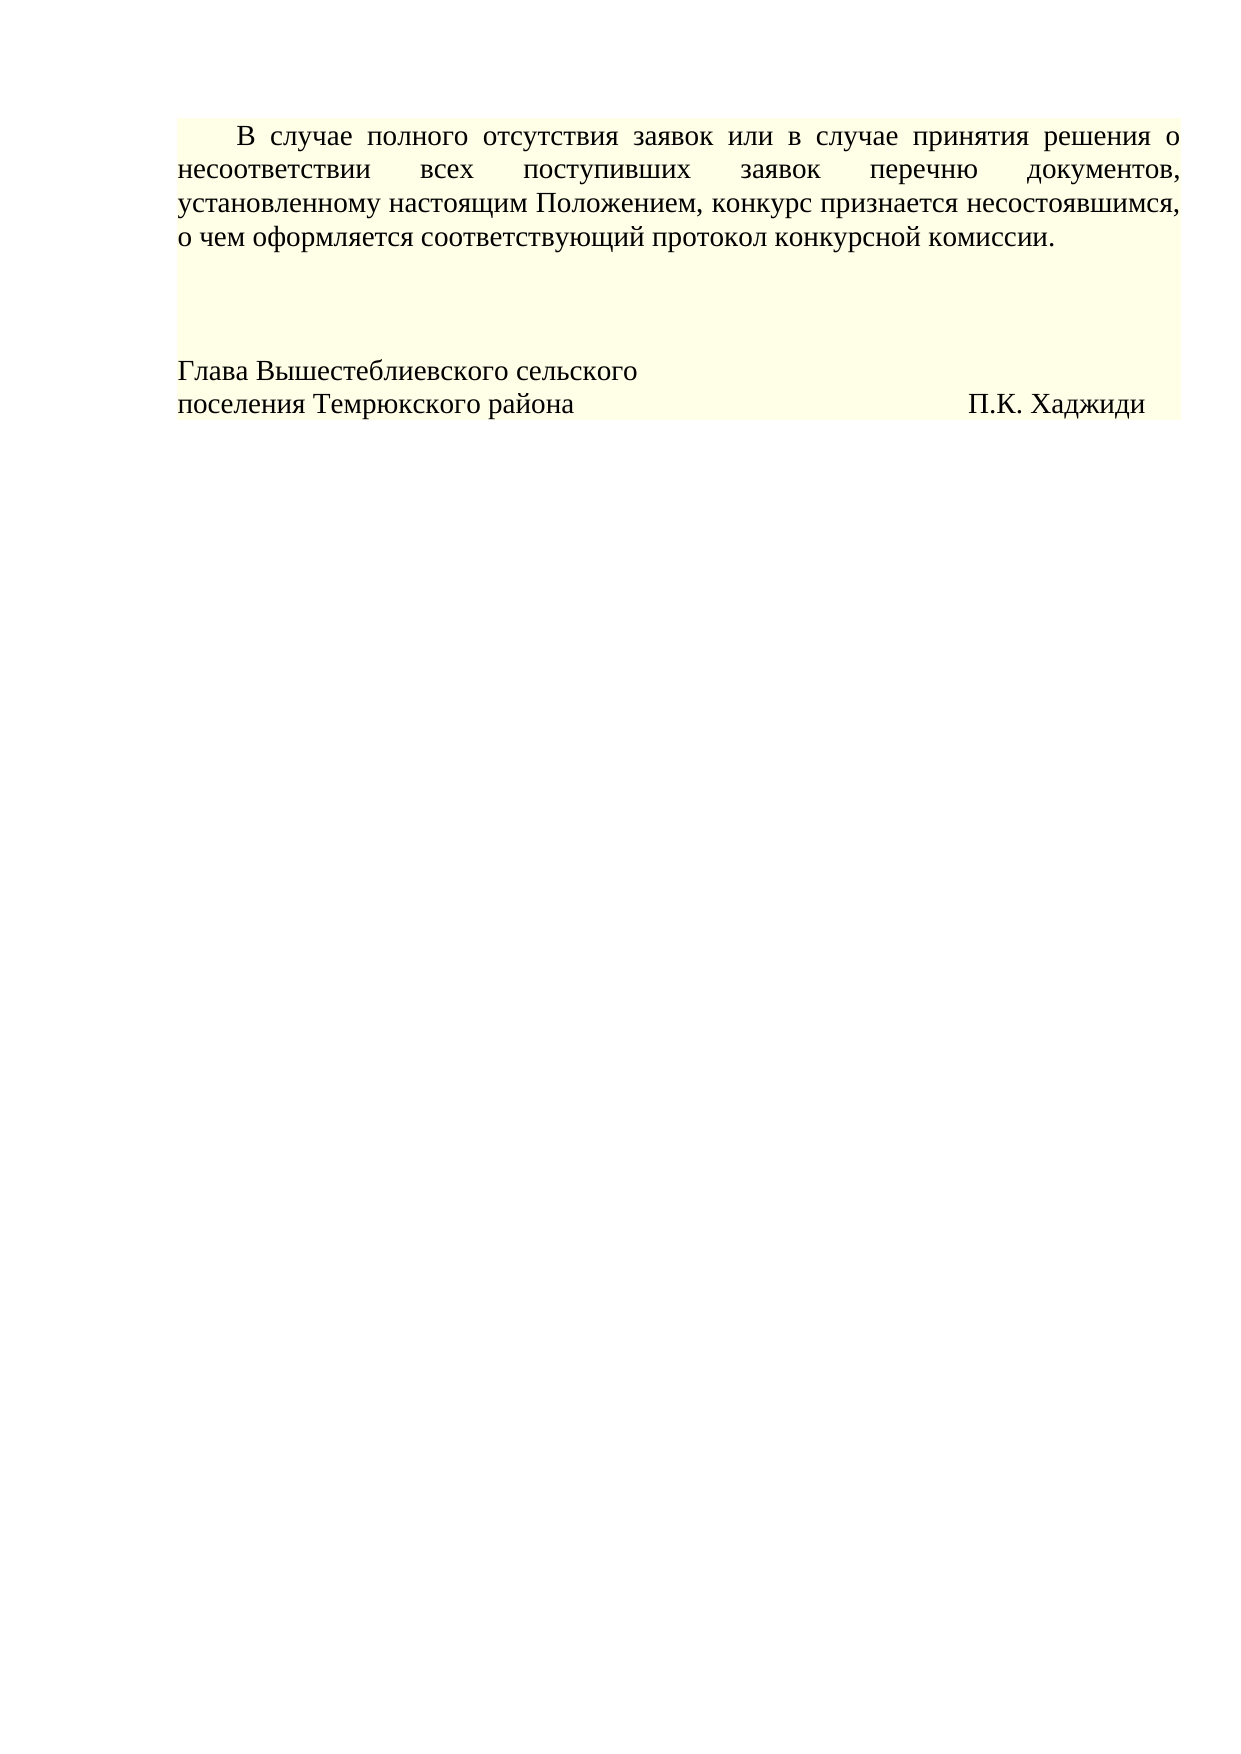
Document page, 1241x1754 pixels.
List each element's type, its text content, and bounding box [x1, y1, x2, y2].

text поселения Темрюкского района П.К. Хаджиди [177, 386, 1181, 420]
text Глава Вышестеблиевского сельского [177, 353, 1181, 386]
text В случае полного отсутствия заявок или в случае принятия решения о несоответствии всех поступивших заявок перечню документов, установленному настоящим Положением, конкурс признается несостоявшимся, о чем оформляется соответствующий протокол конкурсной комиссии. [177, 118, 1181, 252]
